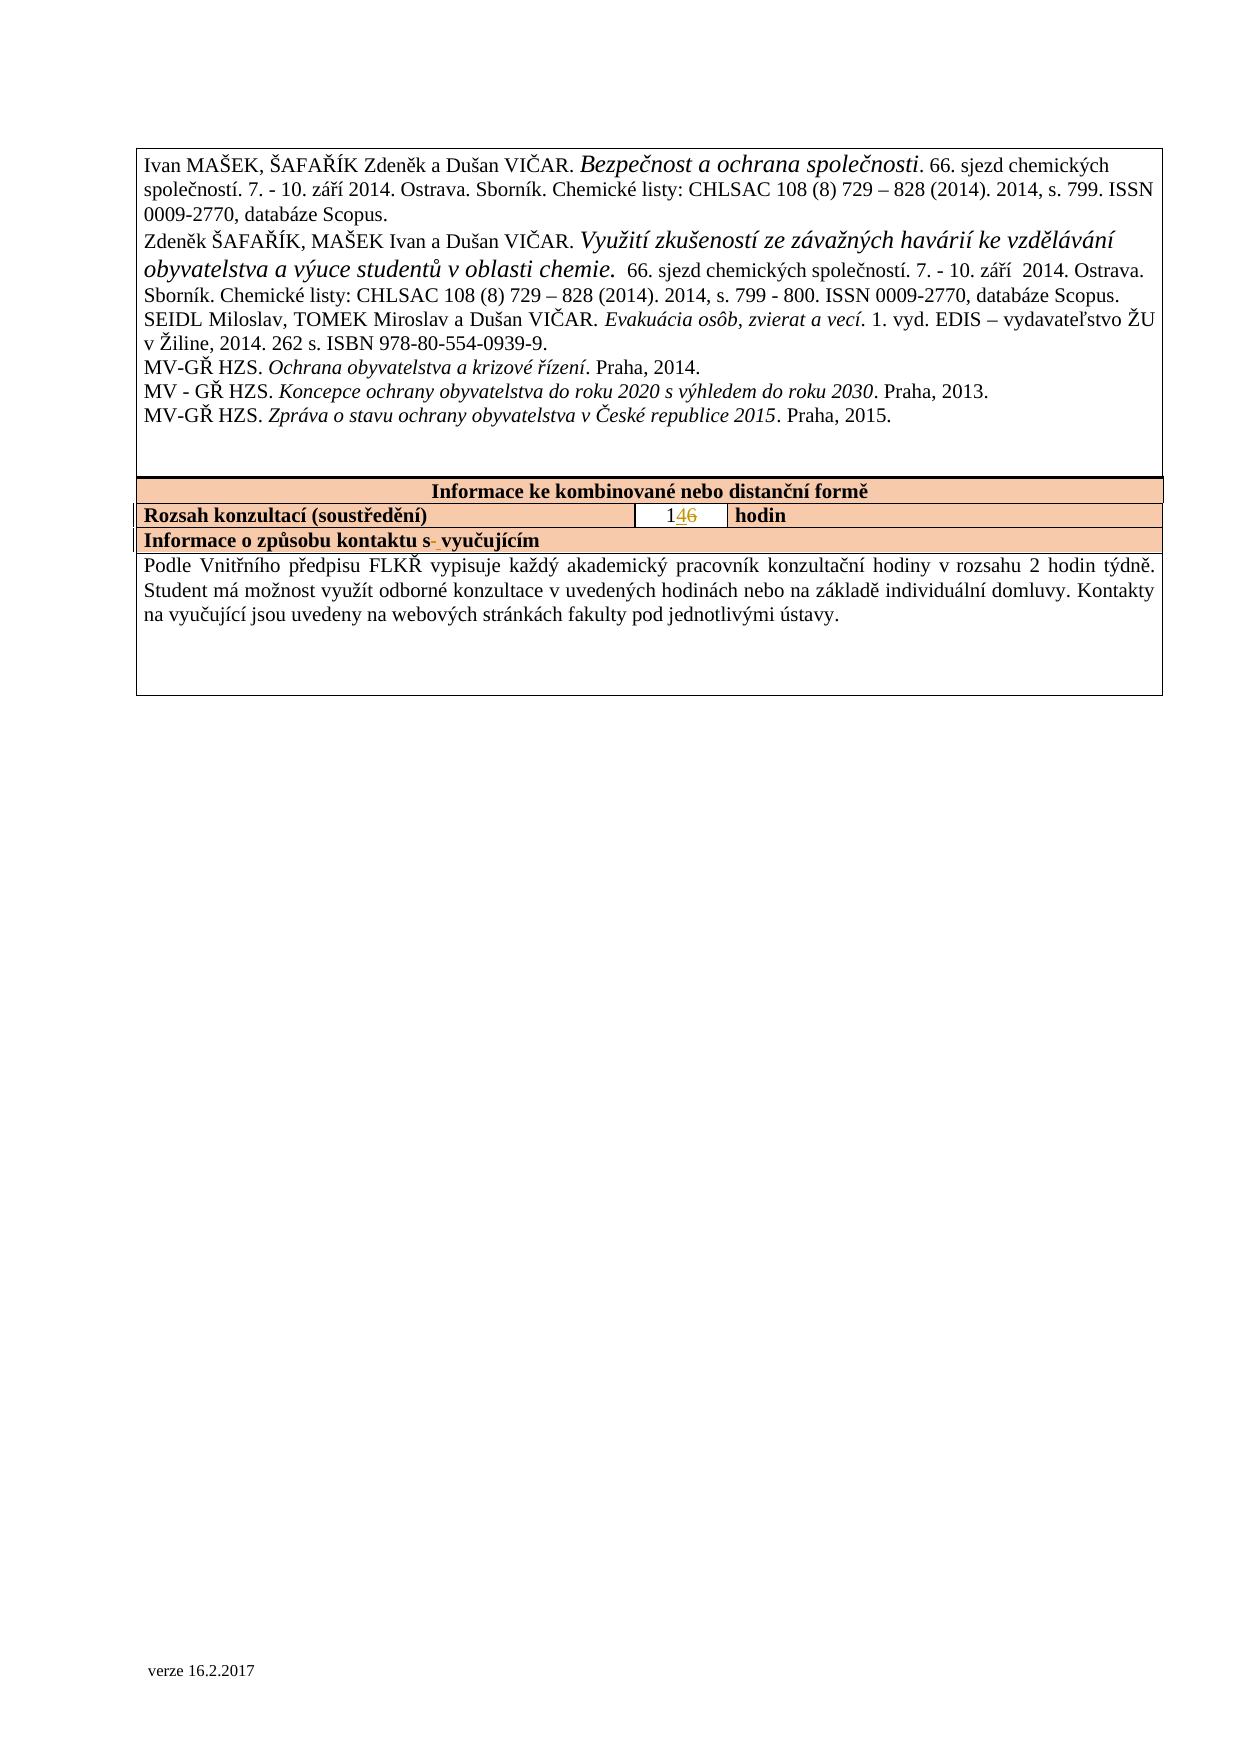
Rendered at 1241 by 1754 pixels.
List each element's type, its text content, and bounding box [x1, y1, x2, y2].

table_cell Rozsah konzultací (soustředění) [137, 504, 634, 527]
table_cell Informace o způsobu kontaktu svyučujícím [137, 528, 1162, 552]
table_cell 1 [636, 504, 727, 527]
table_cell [137, 149, 1162, 476]
table_cell hodin [728, 504, 1162, 527]
table_cell Podle Vnitřního předpisu FLKŘ vypisuje každý akademický pracovník konzultační hodiny v rozsahu 2 hodin týdně. Student má možnost využít odborné konzultace v uvedených hodinách nebo na základě individuální domluvy. Kontakty na vyučující jsou uvedeny na webových stránkách fakulty pod jednotlivými ústavy. [137, 554, 1162, 695]
table_cell Informace ke kombinované nebo distanční formě [137, 479, 1163, 503]
